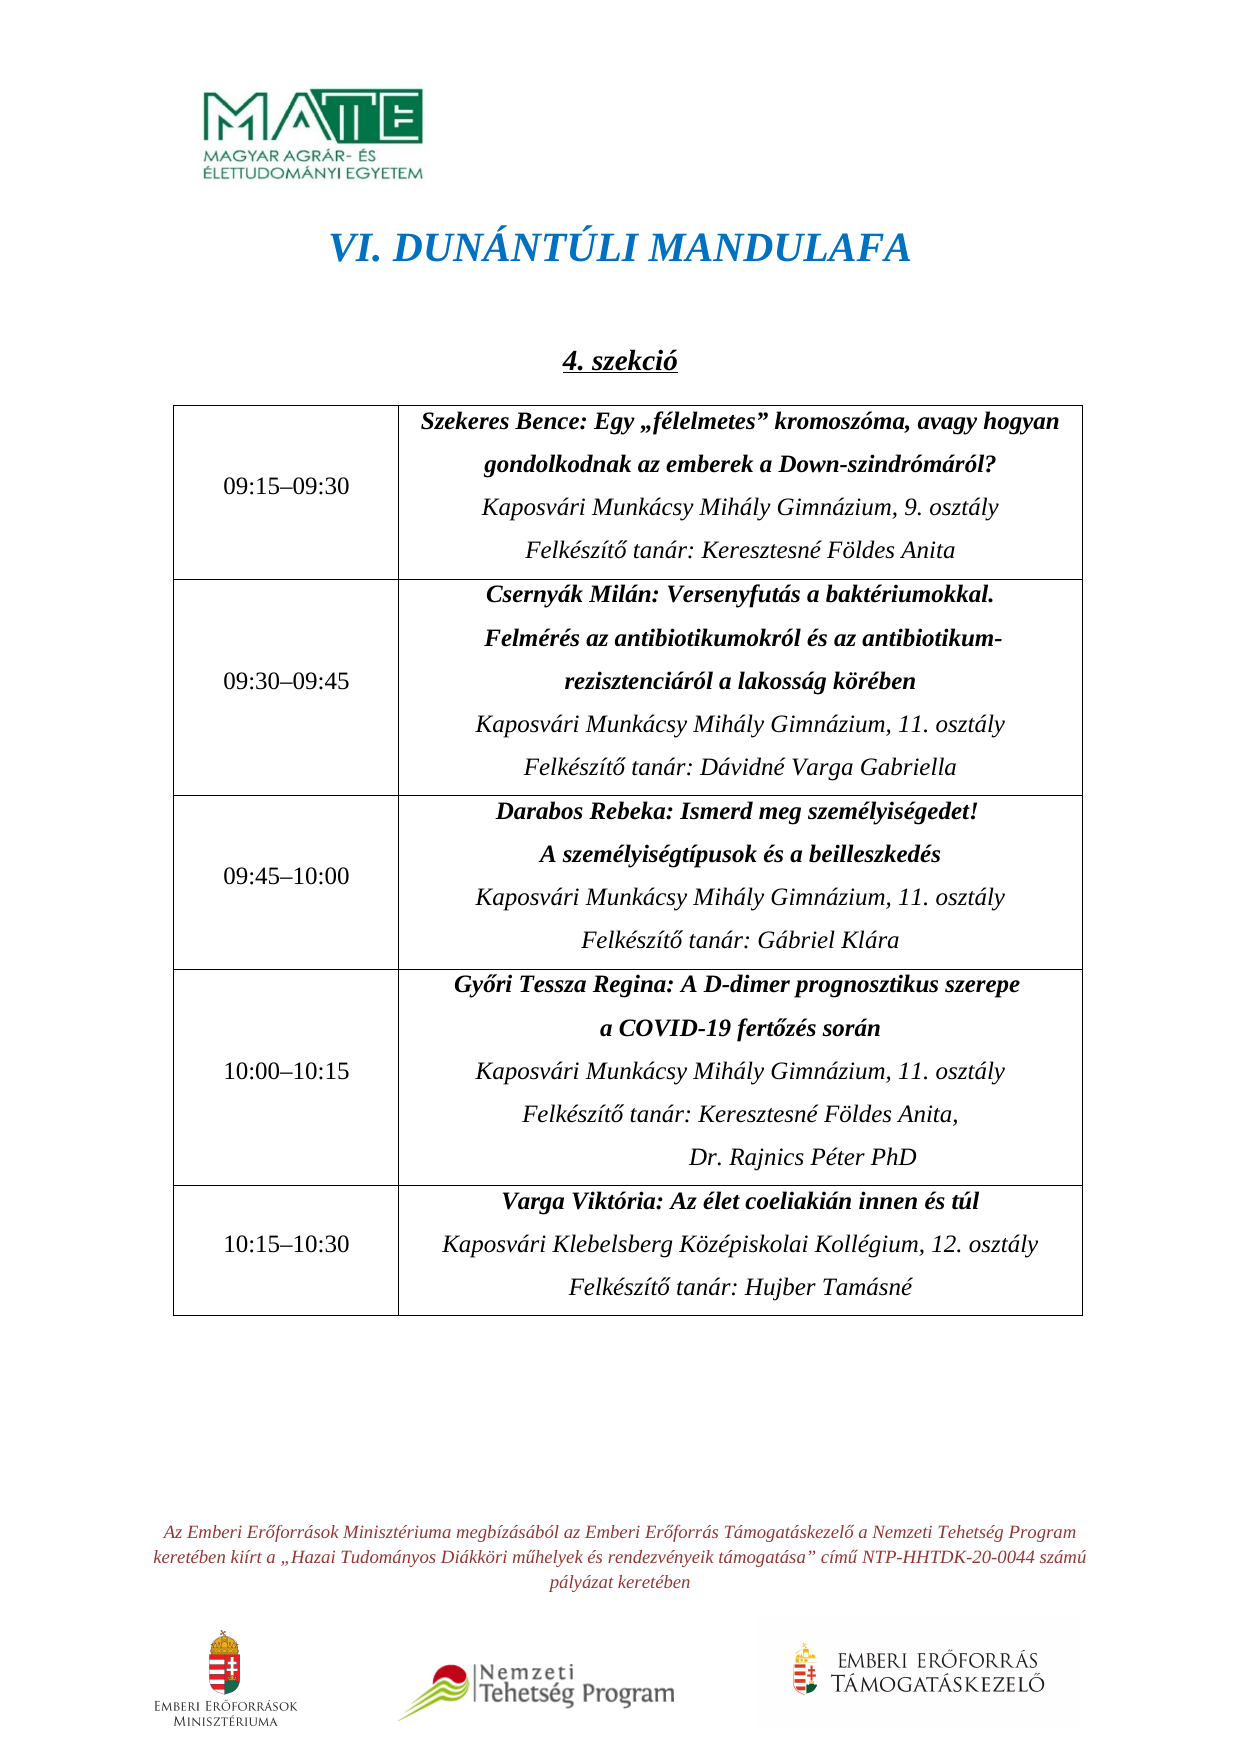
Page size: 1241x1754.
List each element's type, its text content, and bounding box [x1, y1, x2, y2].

table_cell 09:30–09:45 [174, 580, 398, 795]
picture [147, 44, 479, 223]
picture [153, 1630, 298, 1729]
text VI. DUNÁNTÚLI MANDULAFA [148, 223, 1093, 271]
picture [754, 1616, 1083, 1729]
table_cell 10:00–10:15 [174, 970, 398, 1185]
table_cell 09:45–10:00 [174, 796, 398, 968]
table_cell Darabos Rebeka: Ismerd meg személyiségedet! A személyiségtípusok és a beilleszkedés Kaposvári Munkácsy Mihály Gimnázium, 11. osztály Felkészítő tanár: Gábriel Klára [399, 796, 1082, 968]
table_cell 10:15–10:30 [174, 1186, 398, 1315]
table_cell Varga Viktória: Az élet coeliakián innen és túl Kaposvári Klebelsberg Középiskolai Kollégium, 12. osztály Felkészítő tanár: Hujber Tamásné [399, 1186, 1082, 1315]
picture [387, 1653, 687, 1729]
table_cell Győri Tessza Regina: A D-dimer prognosztikus szerepe a COVID-19 fertőzés során Kaposvári Munkácsy Mihály Gimnázium, 11. osztály Felkészítő tanár: Keresztesné Földes Anita, Dr. Rajnics Péter PhD [399, 970, 1082, 1185]
table_header Szekeres Bence: Egy „félelmetes” kromoszóma, avagy hogyan gondolkodnak az emberek a Down-szindrómáról? Kaposvári Munkácsy Mihály Gimnázium, 9. osztály Felkészítő tanár: Keresztesné Földes Anita [399, 406, 1082, 578]
table_cell Csernyák Milán: Versenyfutás a baktériumokkal. Felmérés az antibiotikumokról és az antibiotikum-rezisztenciáról a lakosság körében Kaposvári Munkácsy Mihály Gimnázium, 11. osztály Felkészítő tanár: Dávidné Varga Gabriella [399, 580, 1082, 795]
text 4. szekció [148, 343, 1093, 376]
table_header 09:15–09:30 [174, 406, 398, 578]
